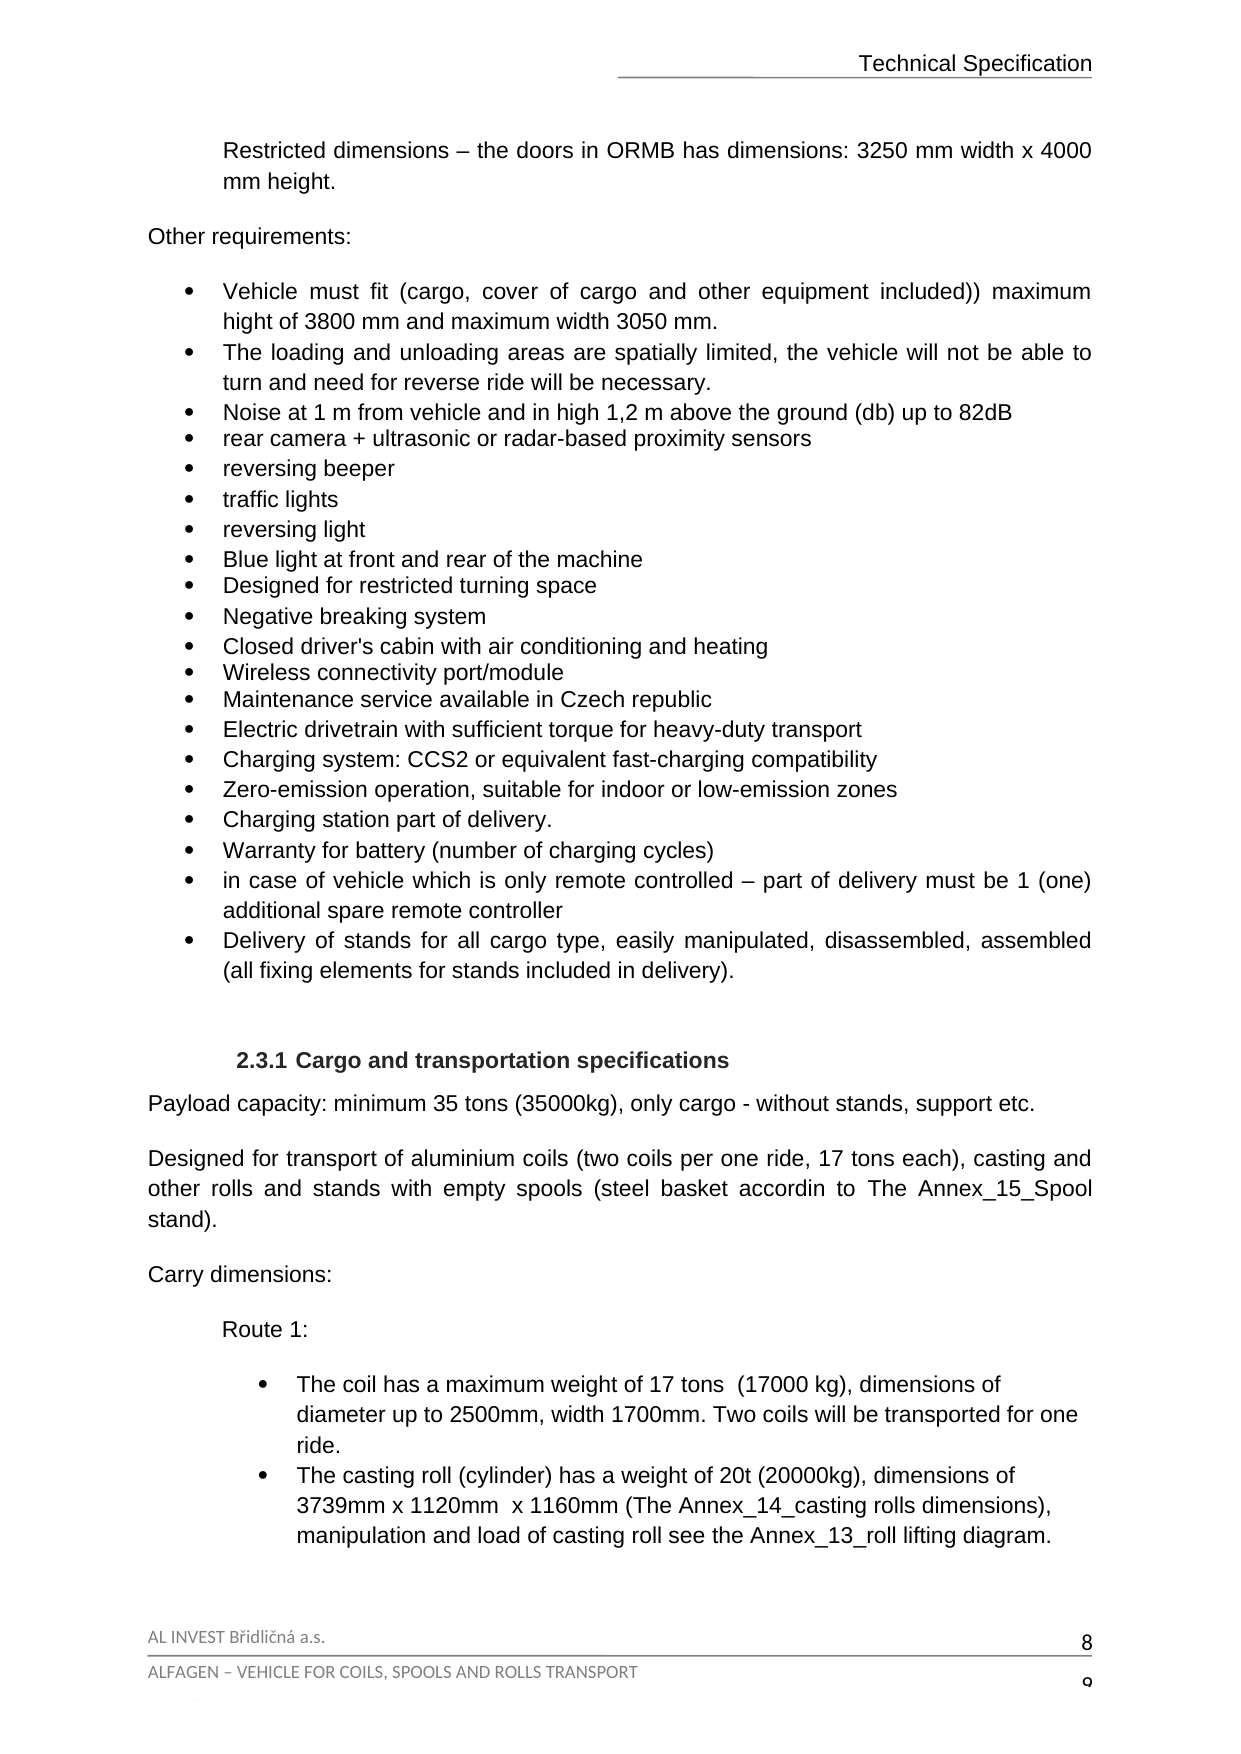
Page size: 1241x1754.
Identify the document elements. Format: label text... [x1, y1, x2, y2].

text Designed for transport of aluminium coils (two coils per one ride, 17 tons each), casting and other rolls and stands with empty spools (steel basket accordin to The Annex_15_Spool stand). [148, 1145, 1092, 1232]
list Zero-emission operation, suitable for indoor or low-emission zones [185, 776, 1092, 802]
list reversing light [185, 516, 1092, 542]
list Maintenance service available in Czech republic [185, 686, 1092, 712]
list traffic lights [185, 486, 1092, 512]
list Electric drivetrain with sufficient torque for heavy-duty transport [185, 716, 1092, 742]
text Other requirements: [148, 223, 1092, 249]
list Warranty for battery (number of charging cycles) [185, 837, 1092, 863]
text Payload capacity: minimum 35 tons (35000kg), only cargo - without stands, support etc. [148, 1090, 1092, 1116]
list The casting roll (cylinder) has a weight of 20t (20000kg), dimensions of 3739mm x 1120mm x 1160mm (The Annex_14_casting rolls dimensions), manipulation and load of casting roll see the Annex_13_roll lifting diagram. [259, 1462, 1092, 1549]
list Restricted dimensions – the doors in ORMB has dimensions: 3250 mm width x 4000 mm height. [223, 137, 1092, 194]
list Charging system: CCS2 or equivalent fast-charging compatibility [185, 746, 1092, 772]
text Carry dimensions: [148, 1261, 1092, 1287]
list Blue light at front and rear of the machine [185, 546, 1092, 572]
list in case of vehicle which is only remote controlled – part of delivery must be 1 (one) additional spare remote controller [185, 867, 1092, 923]
list Closed driver's cabin with air conditioning and heating [185, 633, 1092, 659]
list Noise at 1 m from vehicle and in high 1,2 m above the ground (db) up to 82dB [185, 399, 1092, 425]
list The loading and unloading areas are spatially limited, the vehicle will not be able to turn and need for reverse ride will be necessary. [185, 338, 1092, 395]
list Delivery of stands for all cargo type, easily manipulated, disassembled, assembled (all fixing elements for stands included in delivery). [185, 927, 1092, 984]
list Negative breaking system [185, 603, 1092, 629]
list reversing beeper [185, 455, 1092, 482]
list Vehicle must fit (cargo, cover of cargo and other equipment included)) maximum hight of 3800 mm and maximum width 3050 mm. [185, 278, 1092, 334]
list Designed for restricted turning space [185, 572, 1092, 599]
list Charging station part of delivery. [185, 806, 1092, 833]
text Route 1: [148, 1316, 1092, 1342]
list The coil has a maximum weight of 17 tons (17000 kg), dimensions of diameter up to 2500mm, width 1700mm. Two coils will be transported for one ride. [259, 1371, 1092, 1458]
list rear camera + ultrasonic or radar-based proximity sensors [185, 425, 1092, 452]
text Cargo and transportation specifications [192, 1047, 1092, 1074]
list Wireless connectivity port/module [185, 659, 1092, 686]
